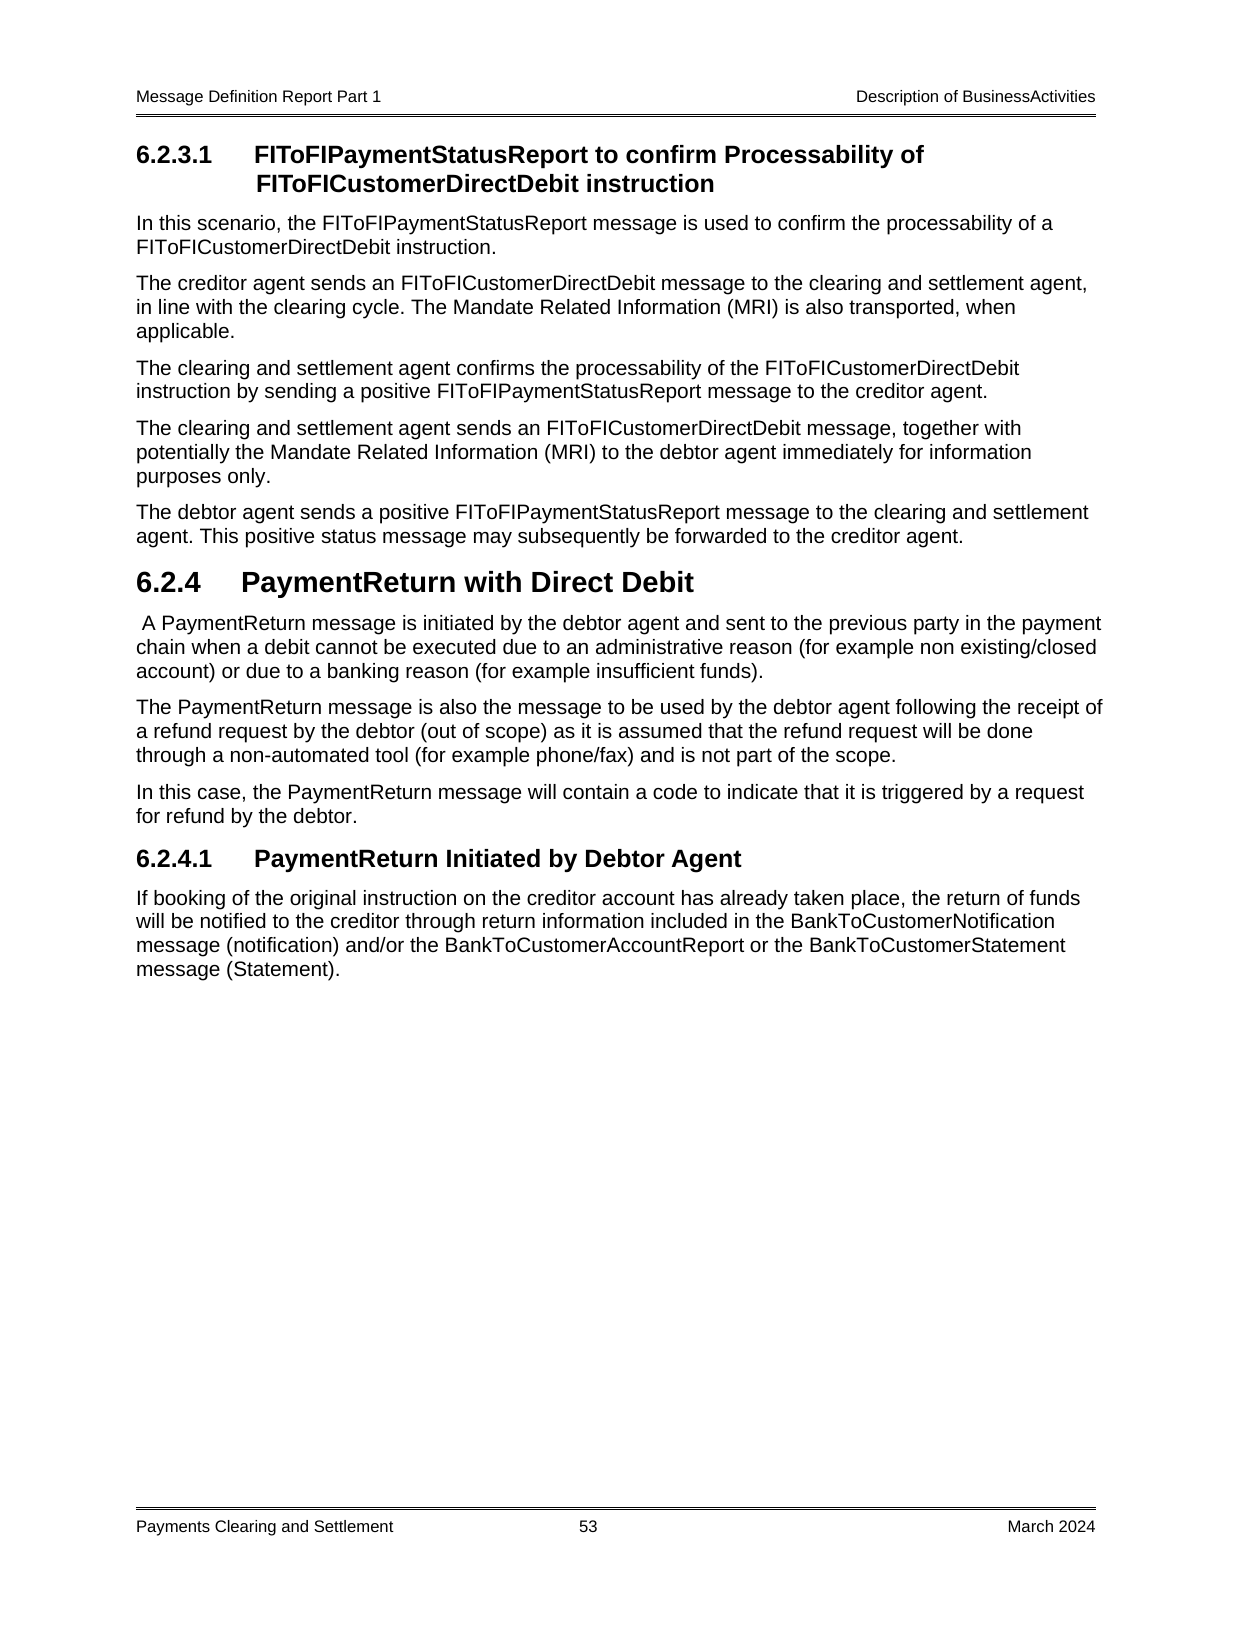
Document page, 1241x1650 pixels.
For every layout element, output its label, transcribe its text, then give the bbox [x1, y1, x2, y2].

text A PaymentReturn message is initiated by the debtor agent and sent to the previous party in the payment chain when a debit cannot be executed due to an administrative reason (for example non existing/closed account) or due to a banking reason (for example insufficient funds). [136, 611, 1104, 683]
subtitle FIToFIPaymentStatusReport to confirm Processability of FIToFICustomerDirectDebit instruction [136, 141, 1104, 198]
subtitle PaymentReturn with Direct Debit [136, 565, 1104, 598]
text The PaymentReturn message is also the message to be used by the debtor agent following the receipt of a refund request by the debtor (out of scope) as it is assumed that the refund request will be done through a non-automated tool (for example phone/fax) and is not part of the scope. [136, 695, 1104, 767]
text The clearing and settlement agent confirms the processability of the FIToFICustomerDirectDebit instruction by sending a positive FIToFIPaymentStatusReport message to the creditor agent. [136, 355, 1104, 403]
text If booking of the original instruction on the creditor account has already taken place, the return of funds will be notified to the creditor through return information included in the BankToCustomerNotification message (notification) and/or the BankToCustomerAccountReport or the BankToCustomerStatement message (Statement). [136, 885, 1104, 981]
text In this scenario, the FIToFIPaymentStatusReport message is used to confirm the processability of a FIToFICustomerDirectDebit instruction. [136, 211, 1104, 258]
text The clearing and settlement agent sends an FIToFICustomerDirectDebit message, together with potentially the Mandate Related Information (MRI) to the debtor agent immediately for information purposes only. [136, 416, 1104, 488]
text In this case, the PaymentReturn message will contain a code to indicate that it is triggered by a request for refund by the debtor. [136, 779, 1104, 827]
text The creditor agent sends an FIToFICustomerDirectDebit message to the clearing and settlement agent, in line with the clearing cycle. The Mandate Related Information (MRI) is also transported, when applicable. [136, 271, 1104, 343]
subtitle PaymentReturn Initiated by Debtor Agent [136, 844, 1104, 873]
text The debtor agent sends a positive FIToFIPaymentStatusReport message to the clearing and settlement agent. This positive status message may subsequently be forwarded to the creditor agent. [136, 500, 1104, 548]
